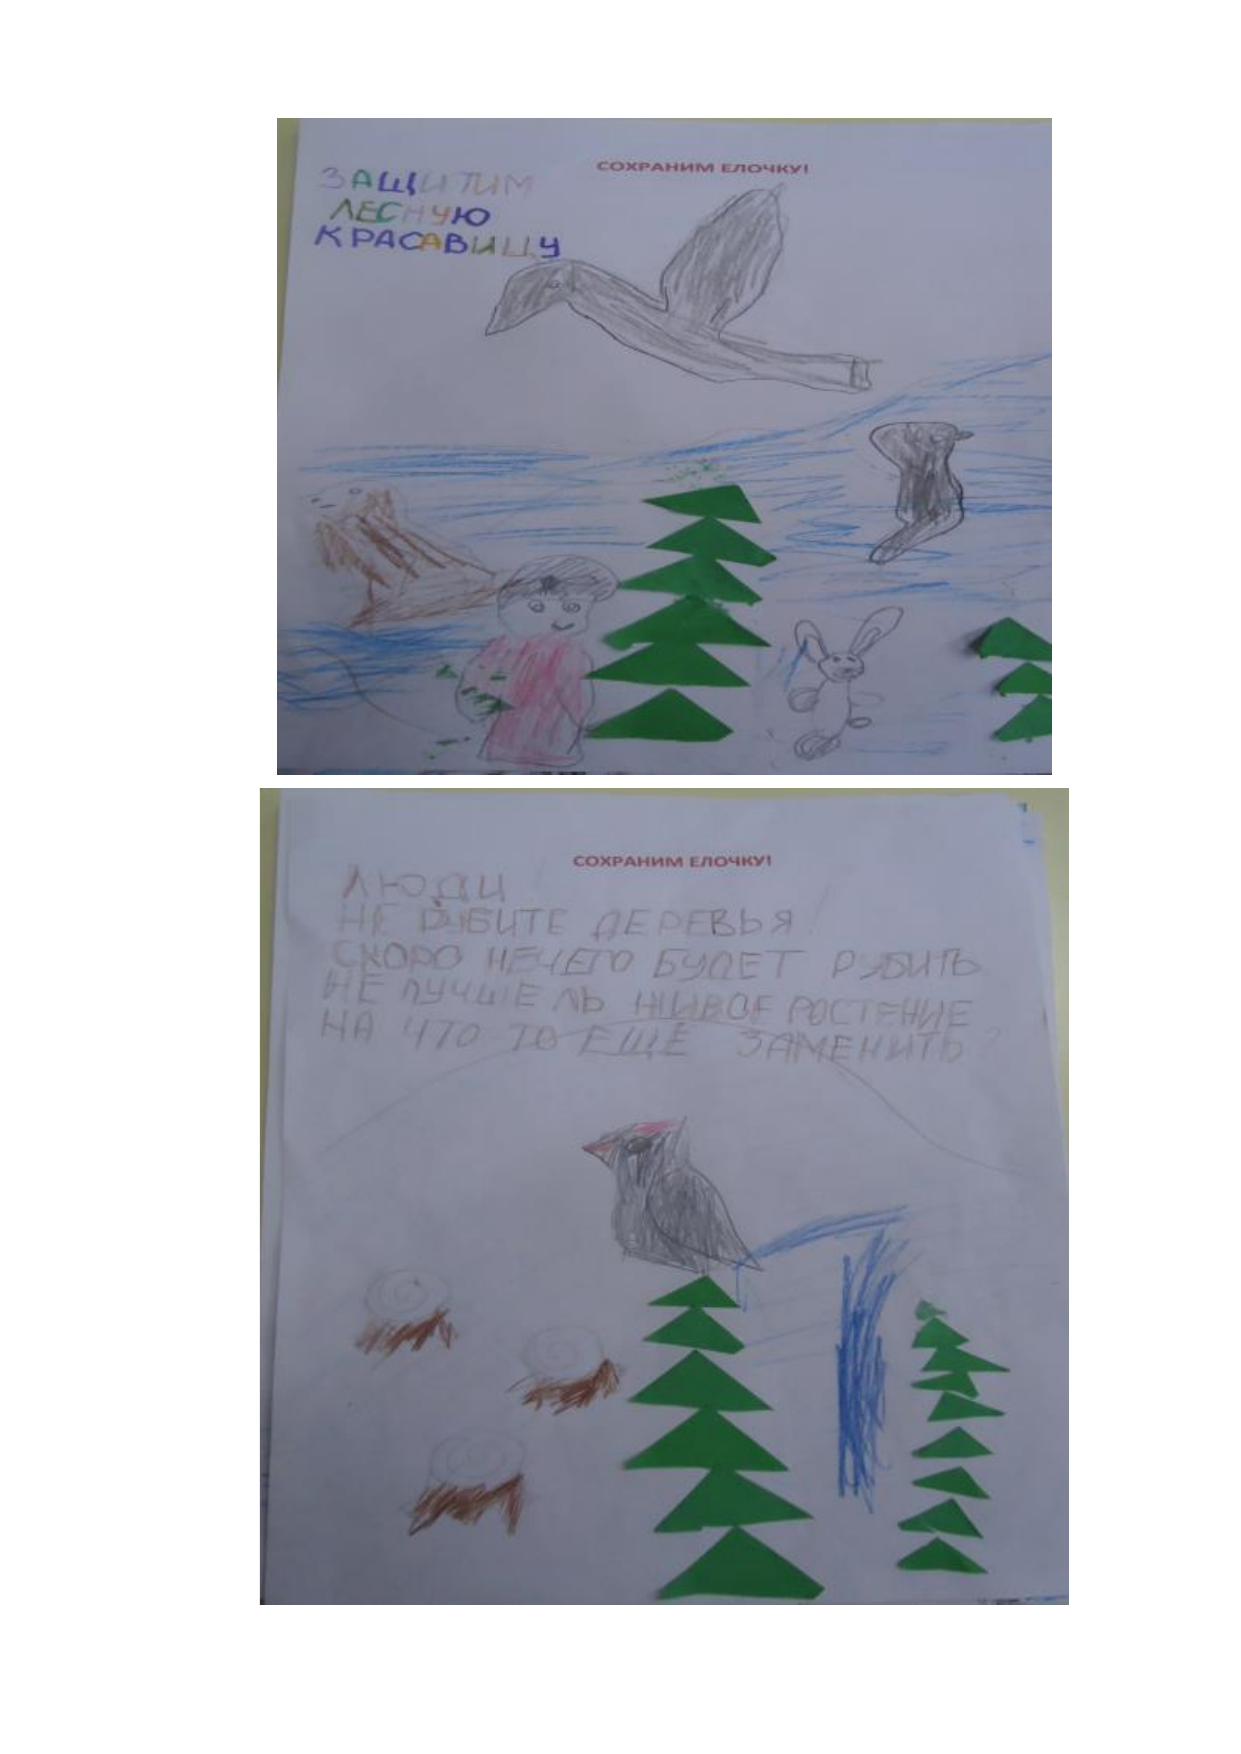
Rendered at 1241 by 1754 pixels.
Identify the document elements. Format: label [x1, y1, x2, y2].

picture [277, 118, 1052, 775]
picture [259, 788, 1069, 1605]
